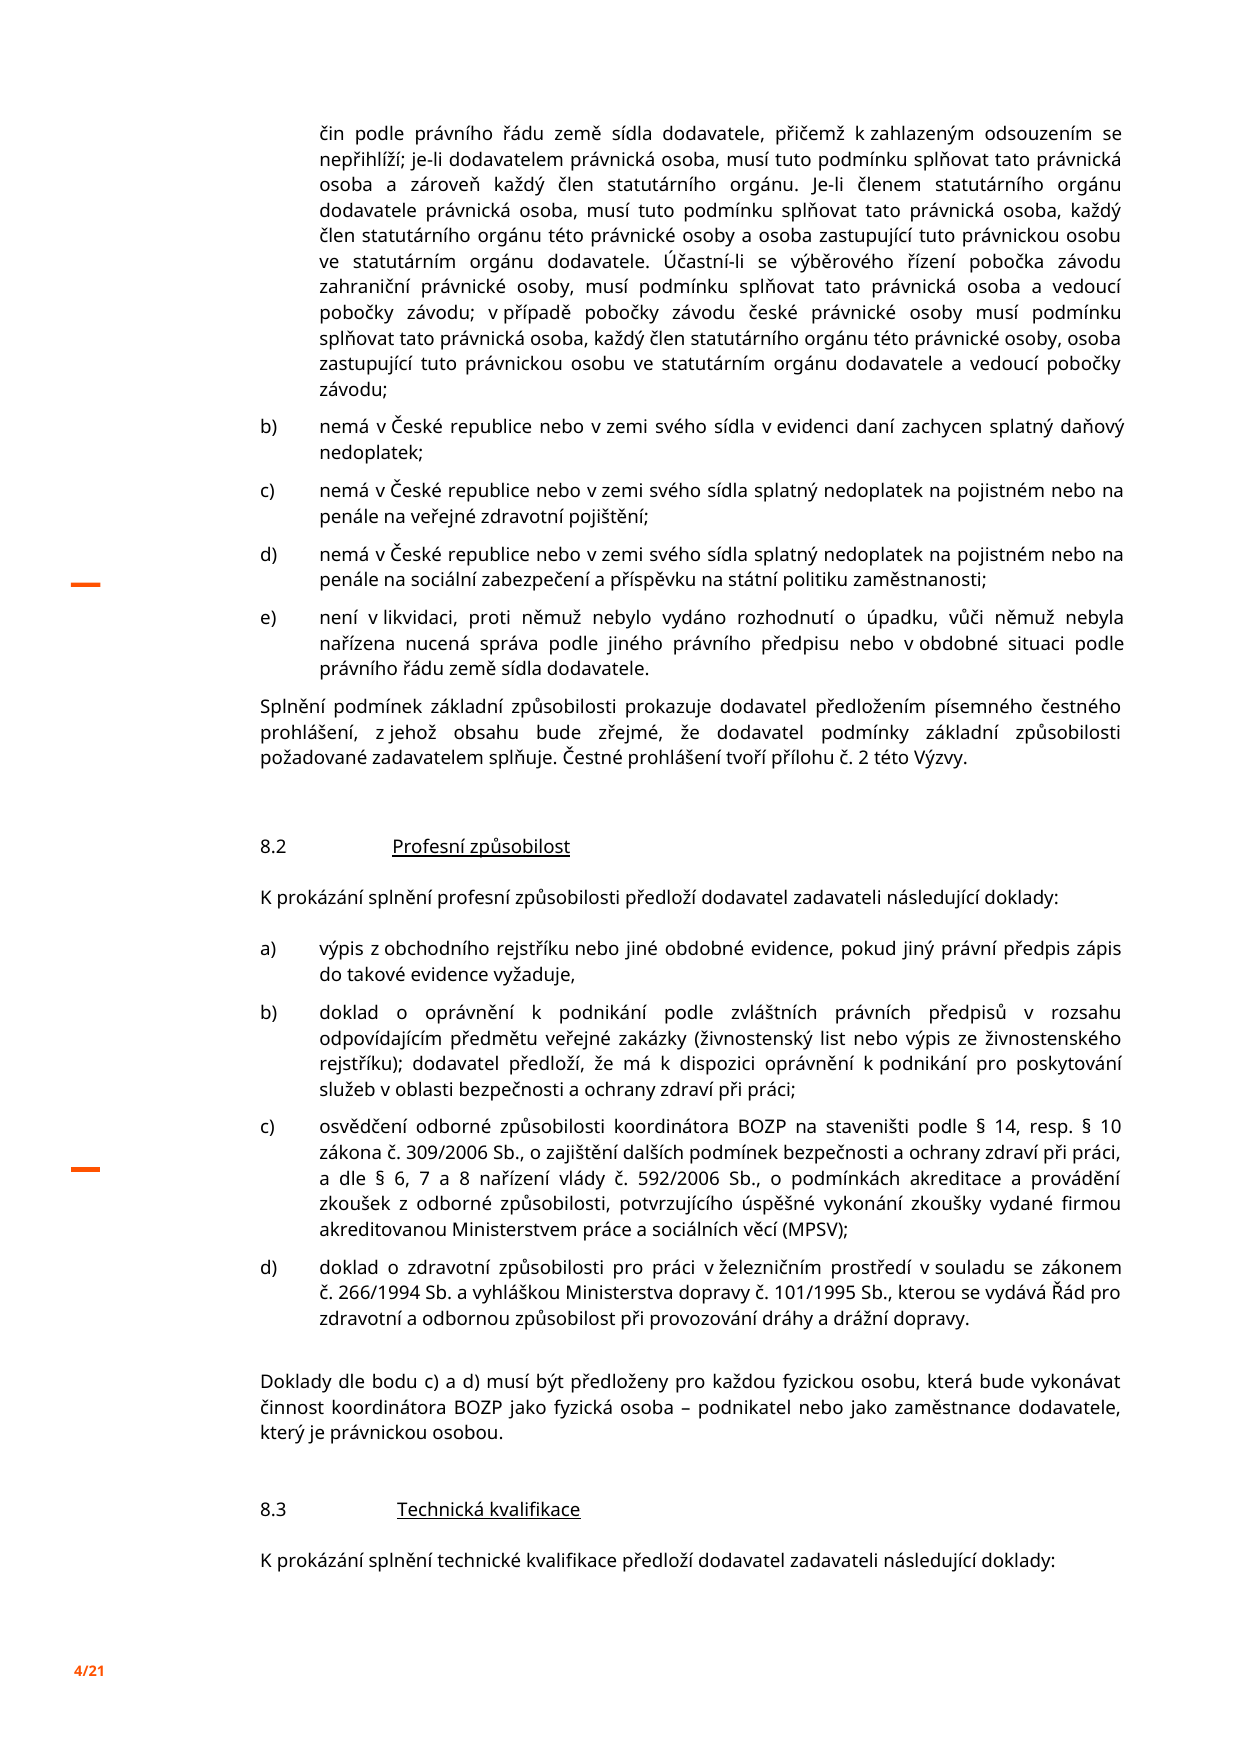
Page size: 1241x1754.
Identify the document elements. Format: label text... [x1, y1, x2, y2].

text d) doklad o zdravotní způsobilosti pro práci v železničním prostředí v souladu se zákonem č. 266/1994 Sb. a vyhláškou Ministerstva dopravy č. 101/1995 Sb., kterou se vydává Řád pro zdravotní a odbornou způsobilost při provozování dráhy a drážní dopravy. [260, 1254, 1122, 1331]
text Doklady dle bodu c) a d) musí být předloženy pro každou fyzickou osobu, která bude vykonávat činnost koordinátora BOZP jako fyzická osoba – podnikatel nebo jako zaměstnance dodavatele, který je právnickou osobou. [260, 1368, 1122, 1445]
text c) nemá v České republice nebo v zemi svého sídla splatný nedoplatek na pojistném nebo na penále na veřejné zdravotní pojištění; [260, 477, 1124, 528]
text b) doklad o oprávnění k podnikání podle zvláštních právních předpisů v rozsahu odpovídajícím předmětu veřejné zakázky (živnostenský list nebo výpis ze živnostenského rejstříku); dodavatel předloží, že má k dispozici oprávnění k podnikání pro poskytování služeb v oblasti bezpečnosti a ochrany zdraví při práci; [260, 999, 1122, 1101]
text d) nemá v České republice nebo v zemi svého sídla splatný nedoplatek na pojistném nebo na penále na sociální zabezpečení a příspěvku na státní politiku zaměstnanosti; [260, 541, 1124, 592]
text e) není v likvidaci, proti němuž nebylo vydáno rozhodnutí o úpadku, vůči němuž nebyla nařízena nucená správa podle jiného právního předpisu nebo v obdobné situaci podle právního řádu země sídla dodavatele. [260, 604, 1124, 681]
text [260, 121, 1122, 401]
text Splnění podmínek základní způsobilosti prokazuje dodavatel předložením písemného čestného prohlášení, z jehož obsahu bude zřejmé, že dodavatel podmínky základní způsobilosti požadované zadavatelem splňuje. Čestné prohlášení tvoří přílohu č. 2 této Výzvy. [260, 693, 1122, 770]
text K prokázání splnění profesní způsobilosti předloží dodavatel zadavateli následující doklady: [260, 885, 1122, 910]
text b) nemá v České republice nebo v zemi svého sídla v evidenci daní zachycen splatný daňový nedoplatek; [260, 414, 1124, 465]
text K prokázání splnění technické kvalifikace předloží dodavatel zadavateli následující doklady: [260, 1547, 1122, 1573]
text c) osvědčení odborné způsobilosti koordinátora BOZP na staveništi podle § 14, resp. § 10 zákona č. 309/2006 Sb., o zajištění dalších podmínek bezpečnosti a ochrany zdraví při práci, a dle § 6, 7 a 8 nařízení vlády č. 592/2006 Sb., o podmínkách akreditace a provádění zkoušek z odborné způsobilosti, potvrzujícího úspěšné vykonání zkoušky vydané firmou akreditovanou Ministerstvem práce a sociálních věcí (MPSV); [260, 1114, 1122, 1241]
list Technická kvalifikace [260, 1496, 1122, 1522]
text a) výpis z obchodního rejstříku nebo jiné obdobné evidence, pokud jiný právní předpis zápis do takové evidence vyžaduje, [260, 936, 1122, 987]
list Profesní způsobilost [260, 834, 1122, 859]
